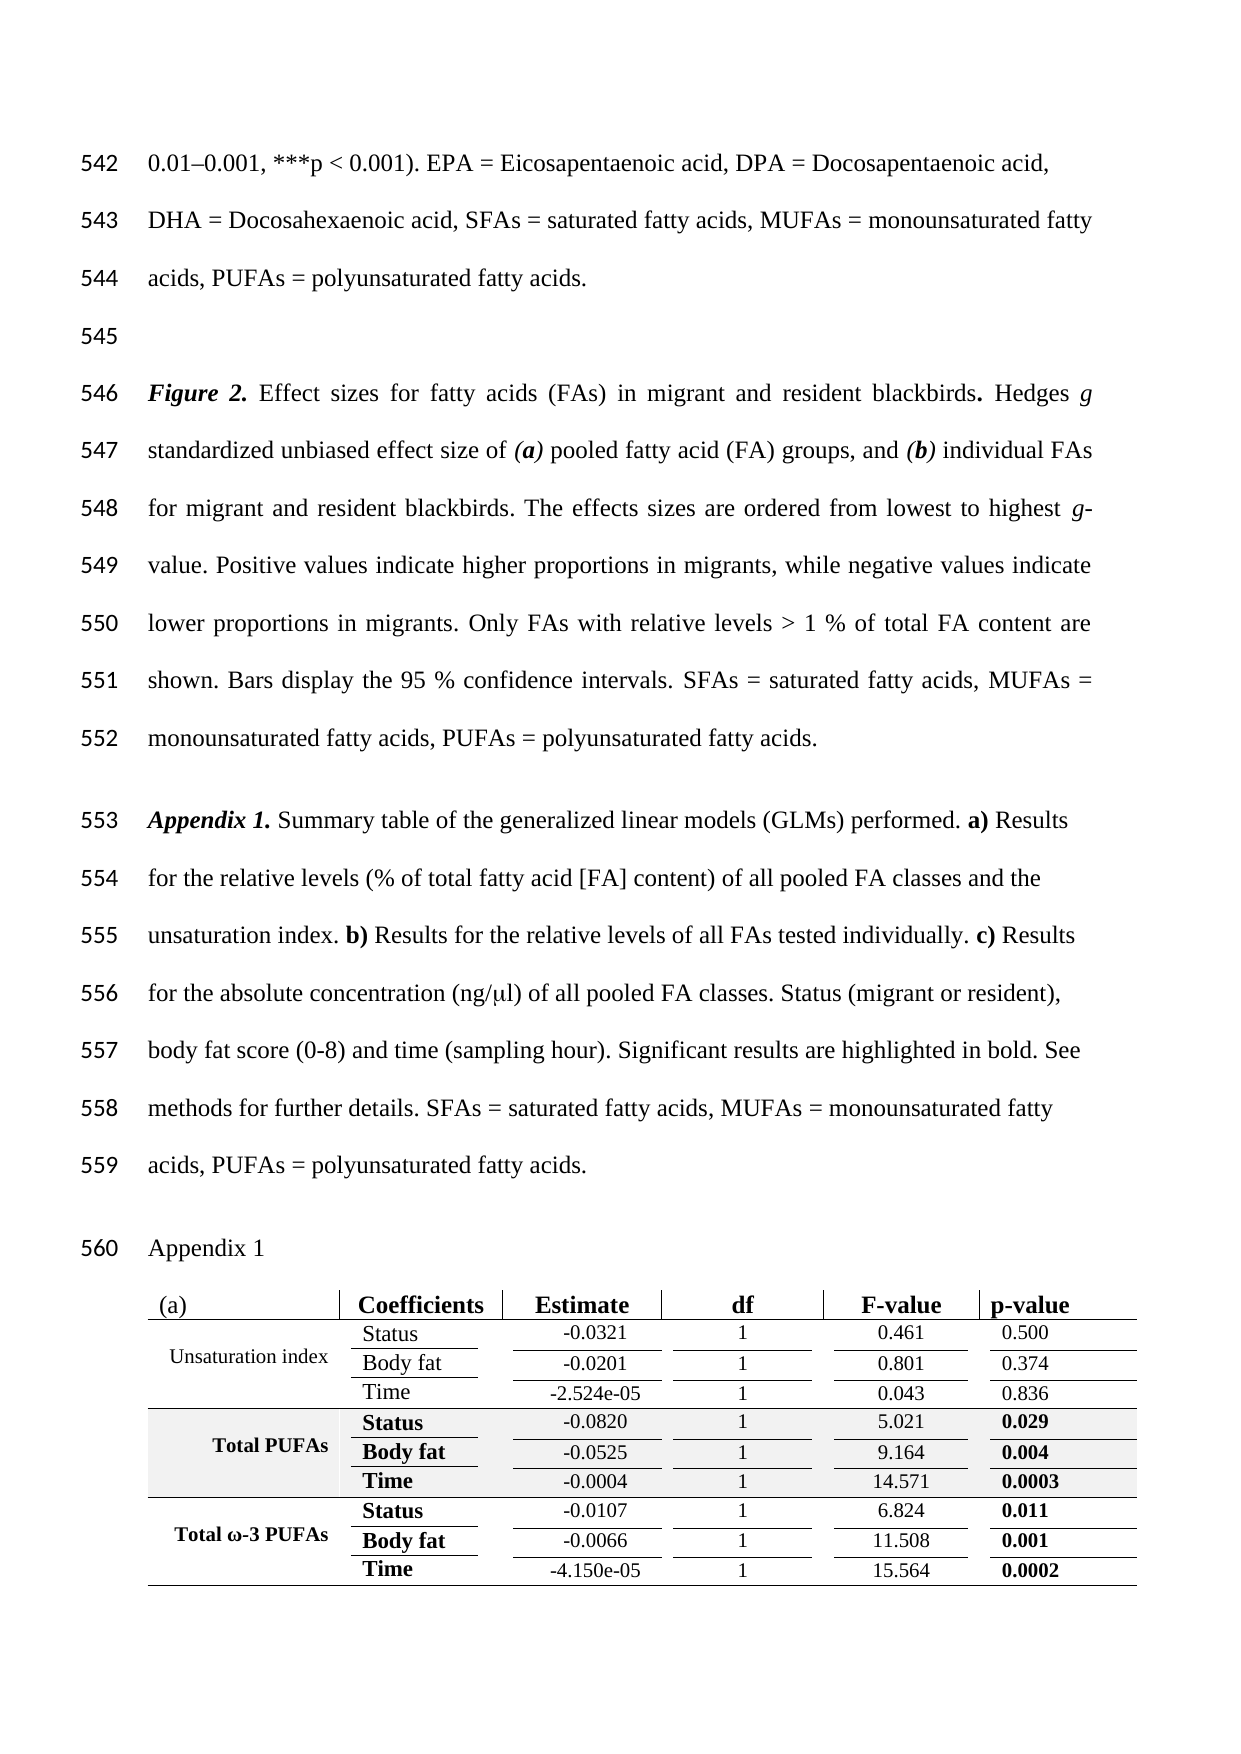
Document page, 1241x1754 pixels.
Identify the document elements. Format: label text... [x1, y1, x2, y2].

table_cell Total PUFAs [148, 1409, 339, 1497]
table_cell [979, 1320, 1137, 1408]
table_header Estimate [503, 1290, 661, 1319]
table_header F-value [824, 1290, 979, 1319]
table_cell Unsaturation index [148, 1320, 339, 1408]
table_cell [340, 1498, 502, 1585]
table_cell [340, 1320, 502, 1408]
table_cell [823, 1409, 979, 1497]
table_cell [502, 1320, 662, 1408]
table_header p-value [980, 1290, 1137, 1319]
table_cell [662, 1409, 823, 1497]
table_cell Total ω-3 PUFAs [148, 1498, 339, 1585]
table_cell [502, 1409, 662, 1497]
table_cell [340, 1409, 502, 1497]
table_cell [979, 1409, 1137, 1497]
text Appendix 1 [148, 1233, 1093, 1261]
text Appendix 1. Summary table of the generalized linear models (GLMs) performed. a) Results for the relative levels (% of total fatty acid [FA] content) of all pooled FA classes and the unsaturation index. b) Results for the relative levels of all FAs tested individually. c) Results for the absolute concentration (ng/l) of all pooled FA classes. Status (migrant or resident), body fat score (0-8) and time (sampling hour). Significant results are highlighted in bold. See methods for further details. SFAs = saturated fatty acids, MUFAs = monounsaturated fatty acids, PUFAs = polyunsaturated fatty acids. [148, 805, 1093, 1179]
table_cell [662, 1320, 823, 1408]
table_cell [823, 1320, 979, 1408]
table_cell [823, 1498, 979, 1585]
table_header (a) [148, 1290, 339, 1319]
table_header df [662, 1290, 823, 1319]
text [148, 148, 1093, 291]
table_cell [979, 1498, 1137, 1585]
text Figure 2. Effect sizes for fatty acids (FAs) in migrant and resident blackbirds. Hedges g standardized unbiased effect size of (a) pooled fatty acid (FA) groups, and (b) individual FAs for migrant and resident blackbirds. The effects sizes are ordered from lowest to highest g-value. Positive values indicate higher proportions in migrants, while negative values indicate lower proportions in migrants. Only FAs with relative levels > 1 % of total FA content are shown. Bars display the 95 % confidence intervals. SFAs = saturated fatty acids, MUFAs = monounsaturated fatty acids, PUFAs = polyunsaturated fatty acids. [148, 378, 1093, 751]
table_cell [502, 1498, 662, 1585]
table_cell [662, 1498, 823, 1585]
table_header Coefficients [340, 1290, 502, 1319]
